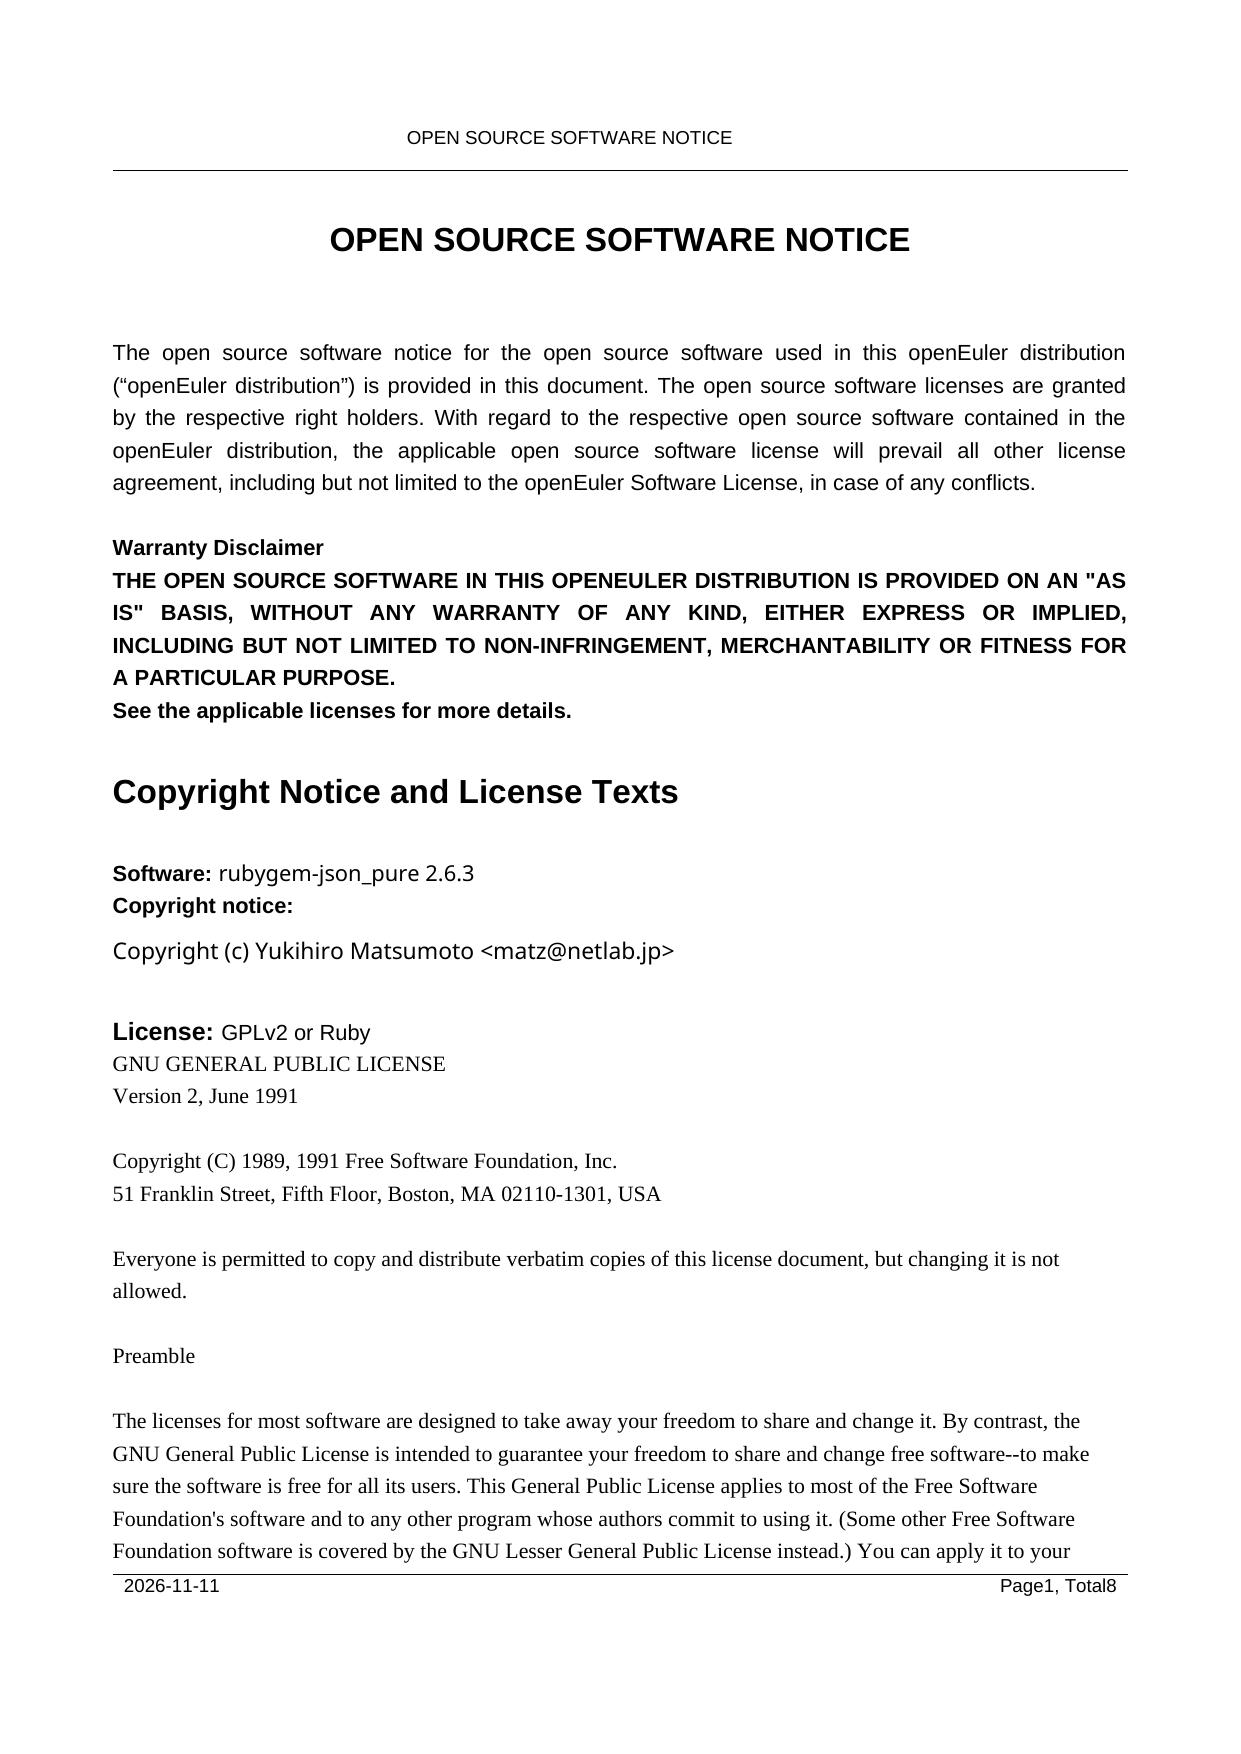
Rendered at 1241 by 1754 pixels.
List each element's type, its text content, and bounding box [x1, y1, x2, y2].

text THE OPEN SOURCE SOFTWARE IN THIS OPENEULER DISTRIBUTION IS PROVIDED ON AN "AS IS" BASIS, WITHOUT ANY WARRANTY OF ANY KIND, EITHER EXPRESS OR IMPLIED, INCLUDING BUT NOT LIMITED TO NON-INFRINGEMENT, MERCHANTABILITY OR FITNESS FOR A PARTICULAR PURPOSE. See the applicable licenses for more details. [112, 564, 1128, 726]
text Copyright Notice and License Texts [112, 759, 1128, 824]
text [112, 1047, 1128, 1567]
text The open source software notice for the open source software used in this openEuler distribution (“openEuler distribution”) is provided in this document. The open source software licenses are granted by the respective right holders. With regard to the respective open source software contained in the openEuler distribution, the applicable open source software license will prevail all other license agreement, including but not limited to the openEuler Software License, in case of any conflicts. [112, 336, 1128, 499]
text Warranty Disclaimer [112, 531, 1128, 564]
text Copyright (c) Yukihiro Matsumoto <matz@netlab.jp> [112, 934, 1128, 966]
text License: GPLv2 or Ruby [112, 1014, 1128, 1047]
text Copyright notice: [112, 889, 1128, 921]
text OPEN SOURCE SOFTWARE NOTICE [112, 206, 1128, 271]
title Software: rubygem-json_pure 2.6.3 [112, 856, 1128, 889]
